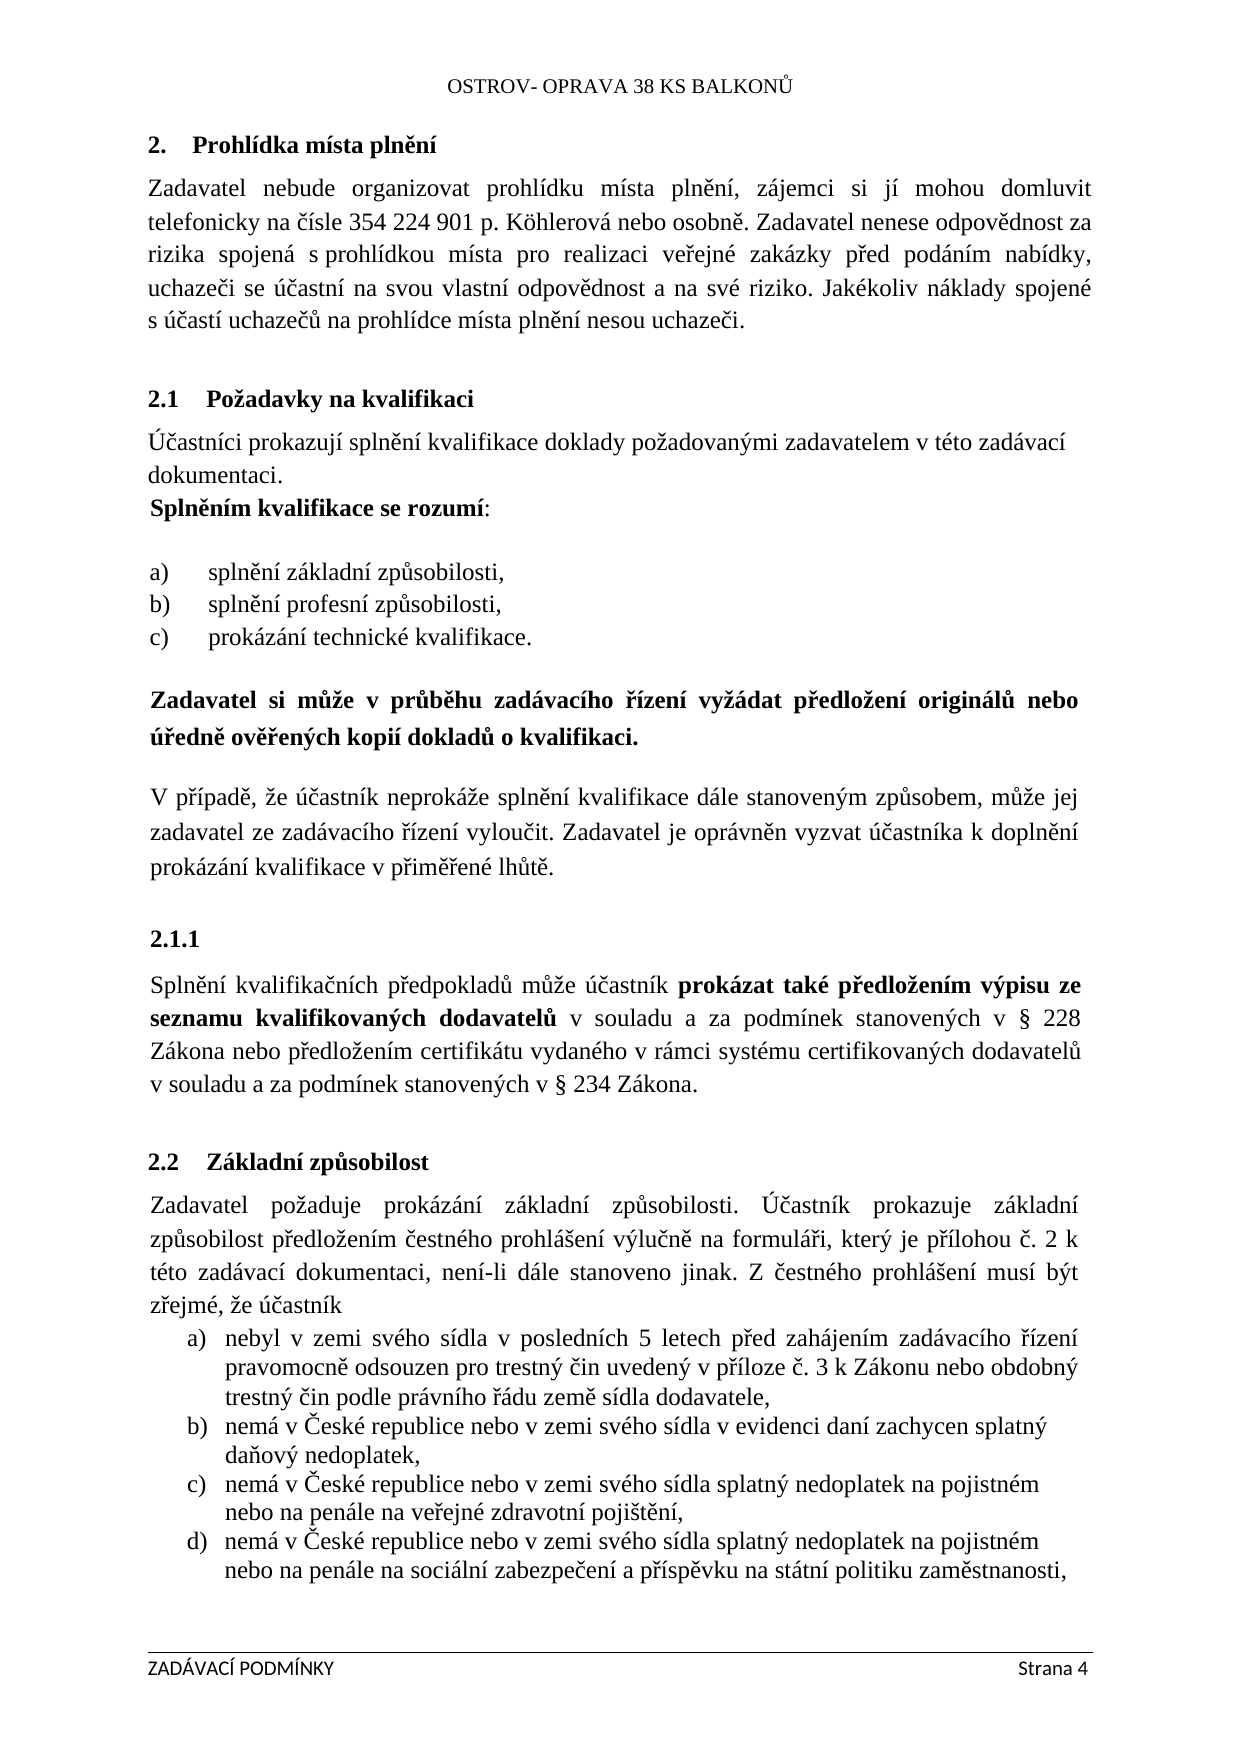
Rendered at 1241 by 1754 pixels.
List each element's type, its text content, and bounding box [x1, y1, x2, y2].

text Splnění kvalifikačních předpokladů může účastník prokázat také předložením výpisu ze seznamu kvalifikovaných dodavatelů v souladu a za podmínek stanovených v § 228 Zákona nebo předložením certifikátu vydaného v rámci systému certifikovaných dodavatelů v souladu a za podmínek stanovených v § 234 Zákona. [150, 970, 1082, 1098]
list nemá v České republice nebo v zemi svého sídla v evidenci daní zachycen splatný daňový nedoplatek, [187, 1412, 1079, 1469]
list splnění profesní způsobilosti, [149, 589, 1093, 618]
text Zadavatel požaduje prokázání základní způsobilosti. Účastník prokazuje základní způsobilost předložením čestného prohlášení výlučně na formuláři, který je přílohou č. 2 k této zadávací dokumentaci, není-li dále stanoveno jinak. Z čestného prohlášení musí být zřejmé, že účastník [150, 1191, 1079, 1318]
text 2.2 Základní způsobilost [148, 1147, 1093, 1176]
text 2.1 Požadavky na kvalifikaci [148, 384, 1093, 413]
text Zadavatel nebude organizovat prohlídku místa plnění, zájemci si jí mohou domluvit telefonicky na čísle 354 224 901 p. Köhlerová nebo osobně. Zadavatel nenese odpovědnost za rizika spojená s prohlídkou místa pro realizaci veřejné zakázky před podáním nabídky, uchazeči se účastní na svou vlastní odpovědnost a na své riziko. Jakékoliv náklady spojené s účastí uchazečů na prohlídce místa plnění nesou uchazeči. [148, 173, 1093, 334]
list prokázání technické kvalifikace. [149, 622, 1093, 651]
list nebyl v zemi svého sídla v posledních 5 letech před zahájením zadávacího řízení pravomocně odsouzen pro trestný čin uvedený v příloze č. 3 k Zákonu nebo obdobný trestný čin podle právního řádu země sídla dodavatele, [187, 1323, 1079, 1411]
text V případě, že účastník neprokáže splnění kvalifikace dále stanoveným způsobem, může jej zadavatel ze zadávacího řízení vyloučit. Zadavatel je oprávněn vyzvat účastníka k doplnění prokázání kvalifikace v přiměřené lhůtě. [150, 782, 1079, 880]
text 2.1.1 [150, 924, 1093, 953]
text 2. Prohlídka místa plnění [148, 130, 1093, 159]
text Účastníci prokazují splnění kvalifikace doklady požadovanými zadavatelem v této zadávací dokumentaci. [148, 427, 1079, 489]
list nemá v České republice nebo v zemi svého sídla splatný nedoplatek na pojistném nebo na penále na veřejné zdravotní pojištění, [187, 1469, 1079, 1526]
text Zadavatel si může v průběhu zadávacího řízení vyžádat předložení originálů nebo úředně ověřených kopií dokladů o kvalifikaci. [150, 685, 1079, 751]
text Splněním kvalifikace se rozumí: [150, 493, 1093, 522]
list nemá v České republice nebo v zemi svého sídla splatný nedoplatek na pojistném nebo na penále na sociální zabezpečení a příspěvku na státní politiku zaměstnanosti, [187, 1526, 1079, 1584]
list splnění základní způsobilosti, [149, 557, 1093, 586]
